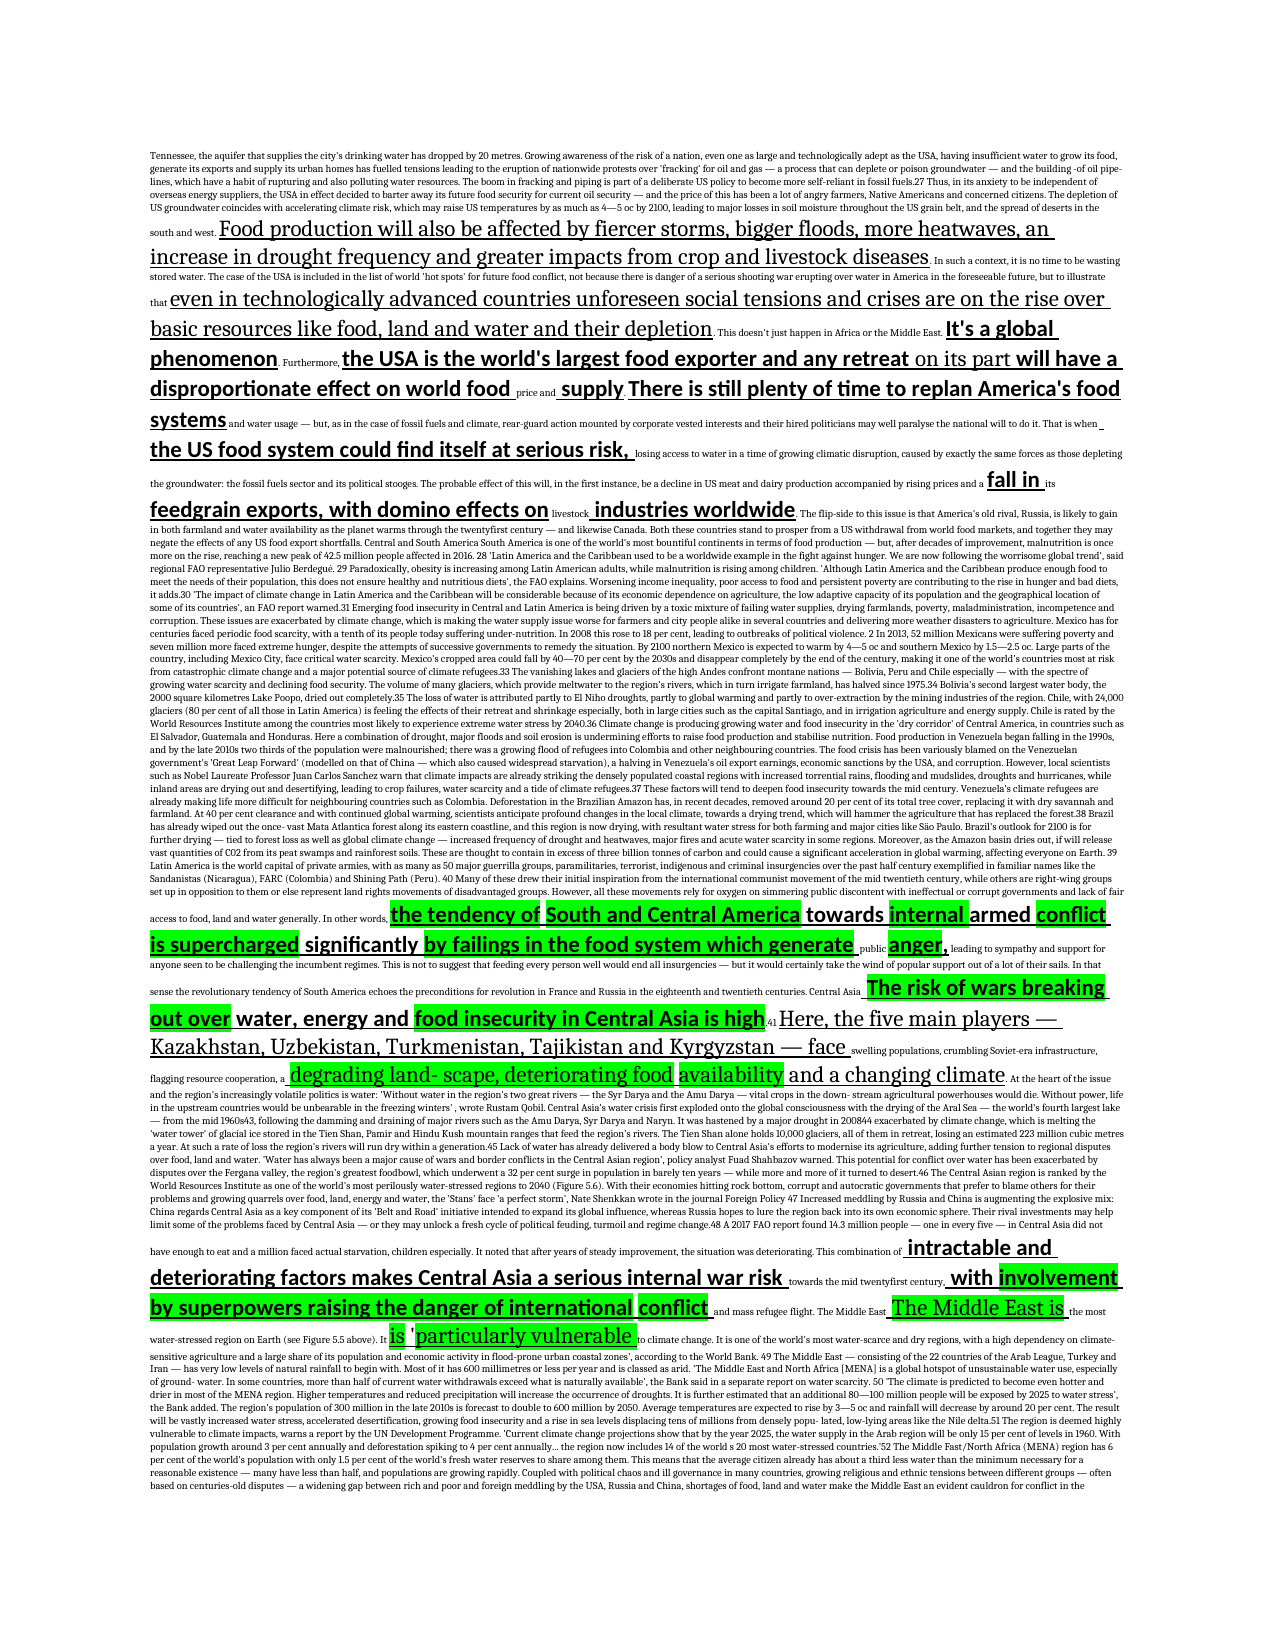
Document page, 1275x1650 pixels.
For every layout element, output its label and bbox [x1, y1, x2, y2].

text [150, 150, 1125, 1492]
